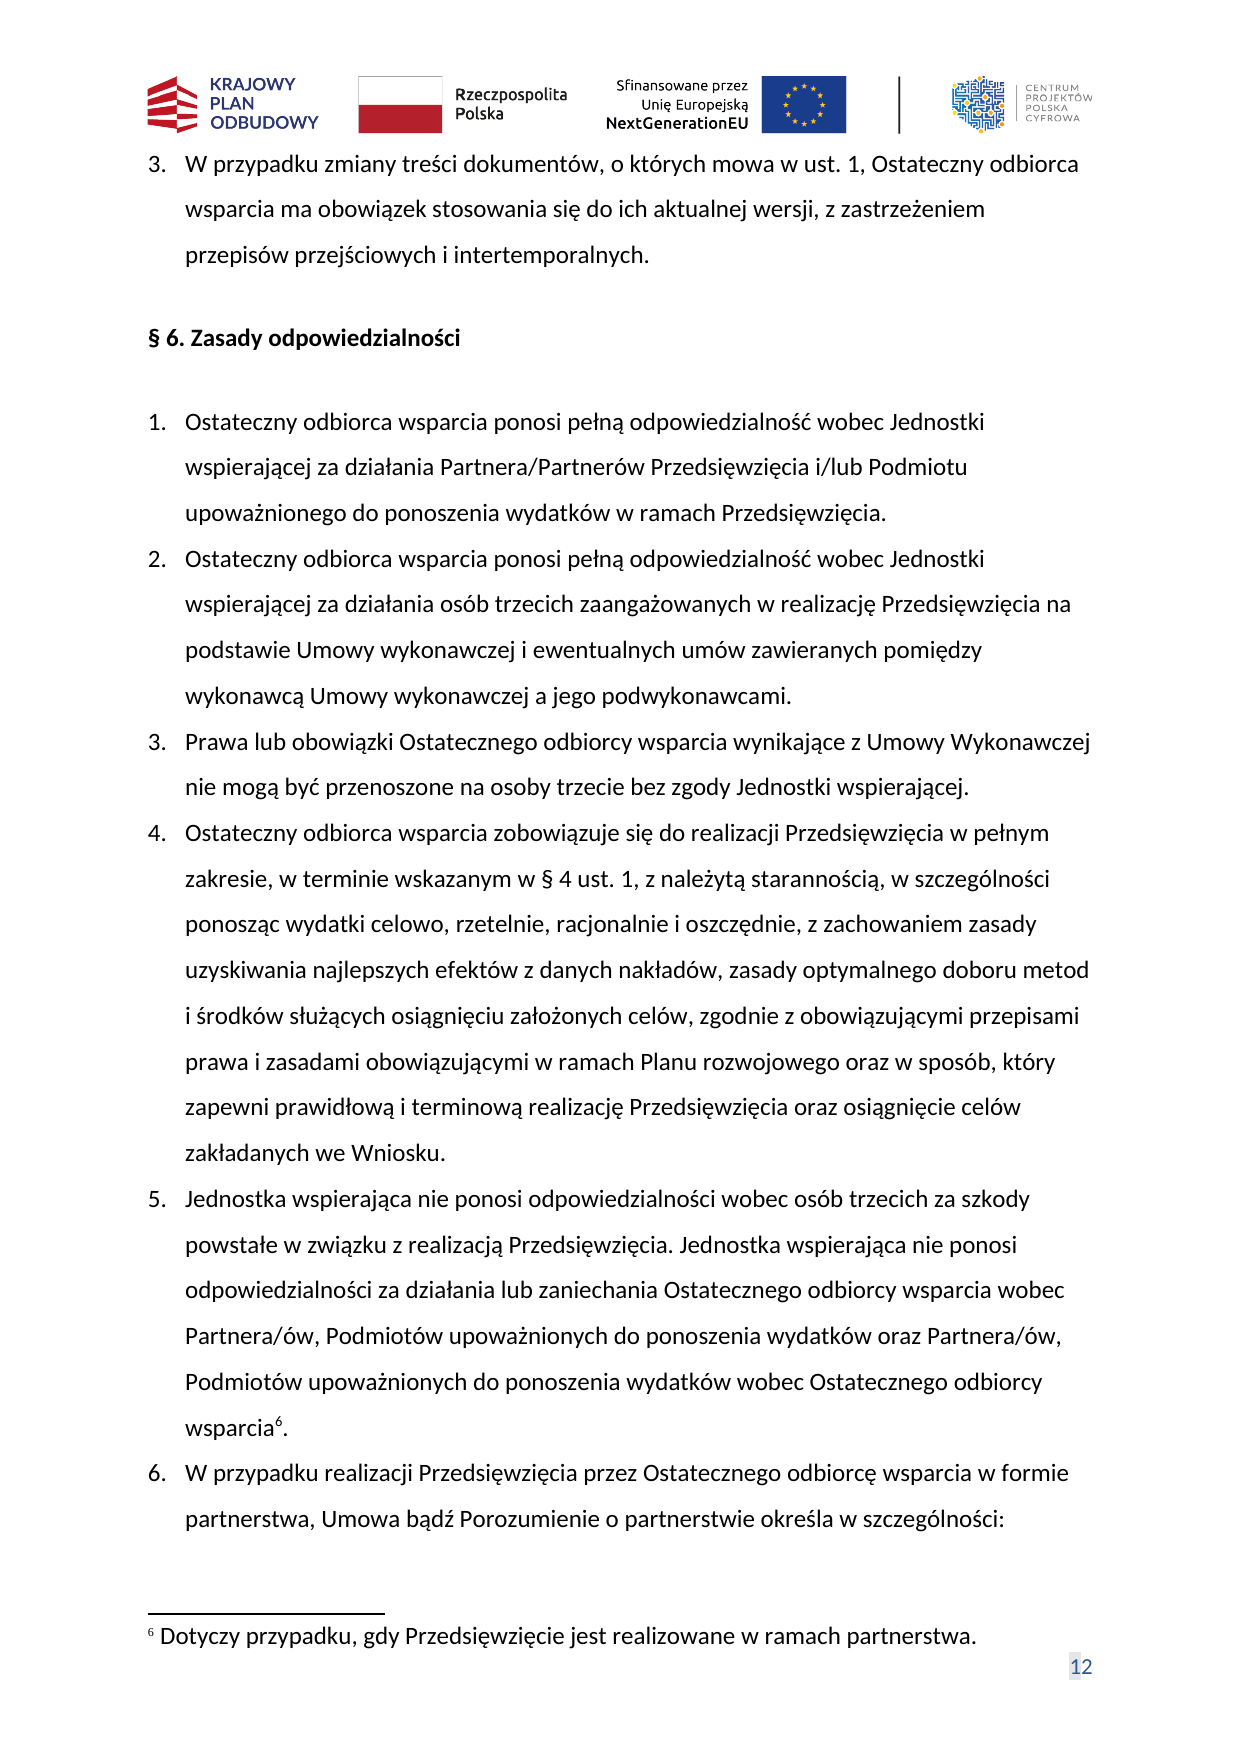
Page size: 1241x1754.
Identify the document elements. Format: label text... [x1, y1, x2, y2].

list W przypadku realizacji Przedsięwzięcia przez Ostatecznego odbiorcę wsparcia w formie partnerstwa, Umowa bądź Porozumienie o partnerstwie określa w szczególności: [148, 1457, 1092, 1534]
list Prawa lub obowiązki Ostatecznego odbiorcy wsparcia wynikające z Umowy Wykonawczej nie mogą być przenoszone na osoby trzecie bez zgody Jednostki wspierającej. [148, 726, 1092, 802]
subtitle § 6. Zasady odpowiedzialności [148, 322, 1092, 353]
list Jednostka wspierająca nie ponosi odpowiedzialności wobec osób trzecich za szkody powstałe w związku z realizacją Przedsięwzięcia. Jednostka wspierająca nie ponosi odpowiedzialności za działania lub zaniechania Ostatecznego odbiorcy wsparcia wobec Partnera/ów, Podmiotów upoważnionych do ponoszenia wydatków oraz Partnera/ów, Podmiotów upoważnionych do ponoszenia wydatków wobec Ostatecznego odbiorcy wsparcia. [148, 1183, 1092, 1442]
list Ostateczny odbiorca wsparcia zobowiązuje się do realizacji Przedsięwzięcia w pełnym zakresie, w terminie wskazanym w § 4 ust. 1, z należytą starannością, w szczególności ponosząc wydatki celowo, rzetelnie, racjonalnie i oszczędnie, z zachowaniem zasady uzyskiwania najlepszych efektów z danych nakładów, zasady optymalnego doboru metod i środków służących osiągnięciu założonych celów, zgodnie z obowiązującymi przepisami prawa i zasadami obowiązującymi w ramach Planu rozwojowego oraz w sposób, który zapewni prawidłową i terminową realizację Przedsięwzięcia oraz osiągnięcie celów zakładanych we Wniosku. [148, 817, 1092, 1168]
list W przypadku zmiany treści dokumentów, o których mowa w ust. 1, Ostateczny odbiorca wsparcia ma obowiązek stosowania się do ich aktualnej wersji, z zastrzeżeniem przepisów przejściowych i intertemporalnych. [148, 148, 1092, 270]
list Ostateczny odbiorca wsparcia ponosi pełną odpowiedzialność wobec Jednostki wspierającej za działania Partnera/Partnerów Przedsięwzięcia i/lub Podmiotu upoważnionego do ponoszenia wydatków w ramach Przedsięwzięcia. [148, 406, 1092, 528]
list Ostateczny odbiorca wsparcia ponosi pełną odpowiedzialność wobec Jednostki wspierającej za działania osób trzecich zaangażowanych w realizację Przedsięwzięcia na podstawie Umowy wykonawczej i ewentualnych umów zawieranych pomiędzy wykonawcą Umowy wykonawczej a jego podwykonawcami. [148, 543, 1092, 711]
picture [147, 76, 1093, 134]
